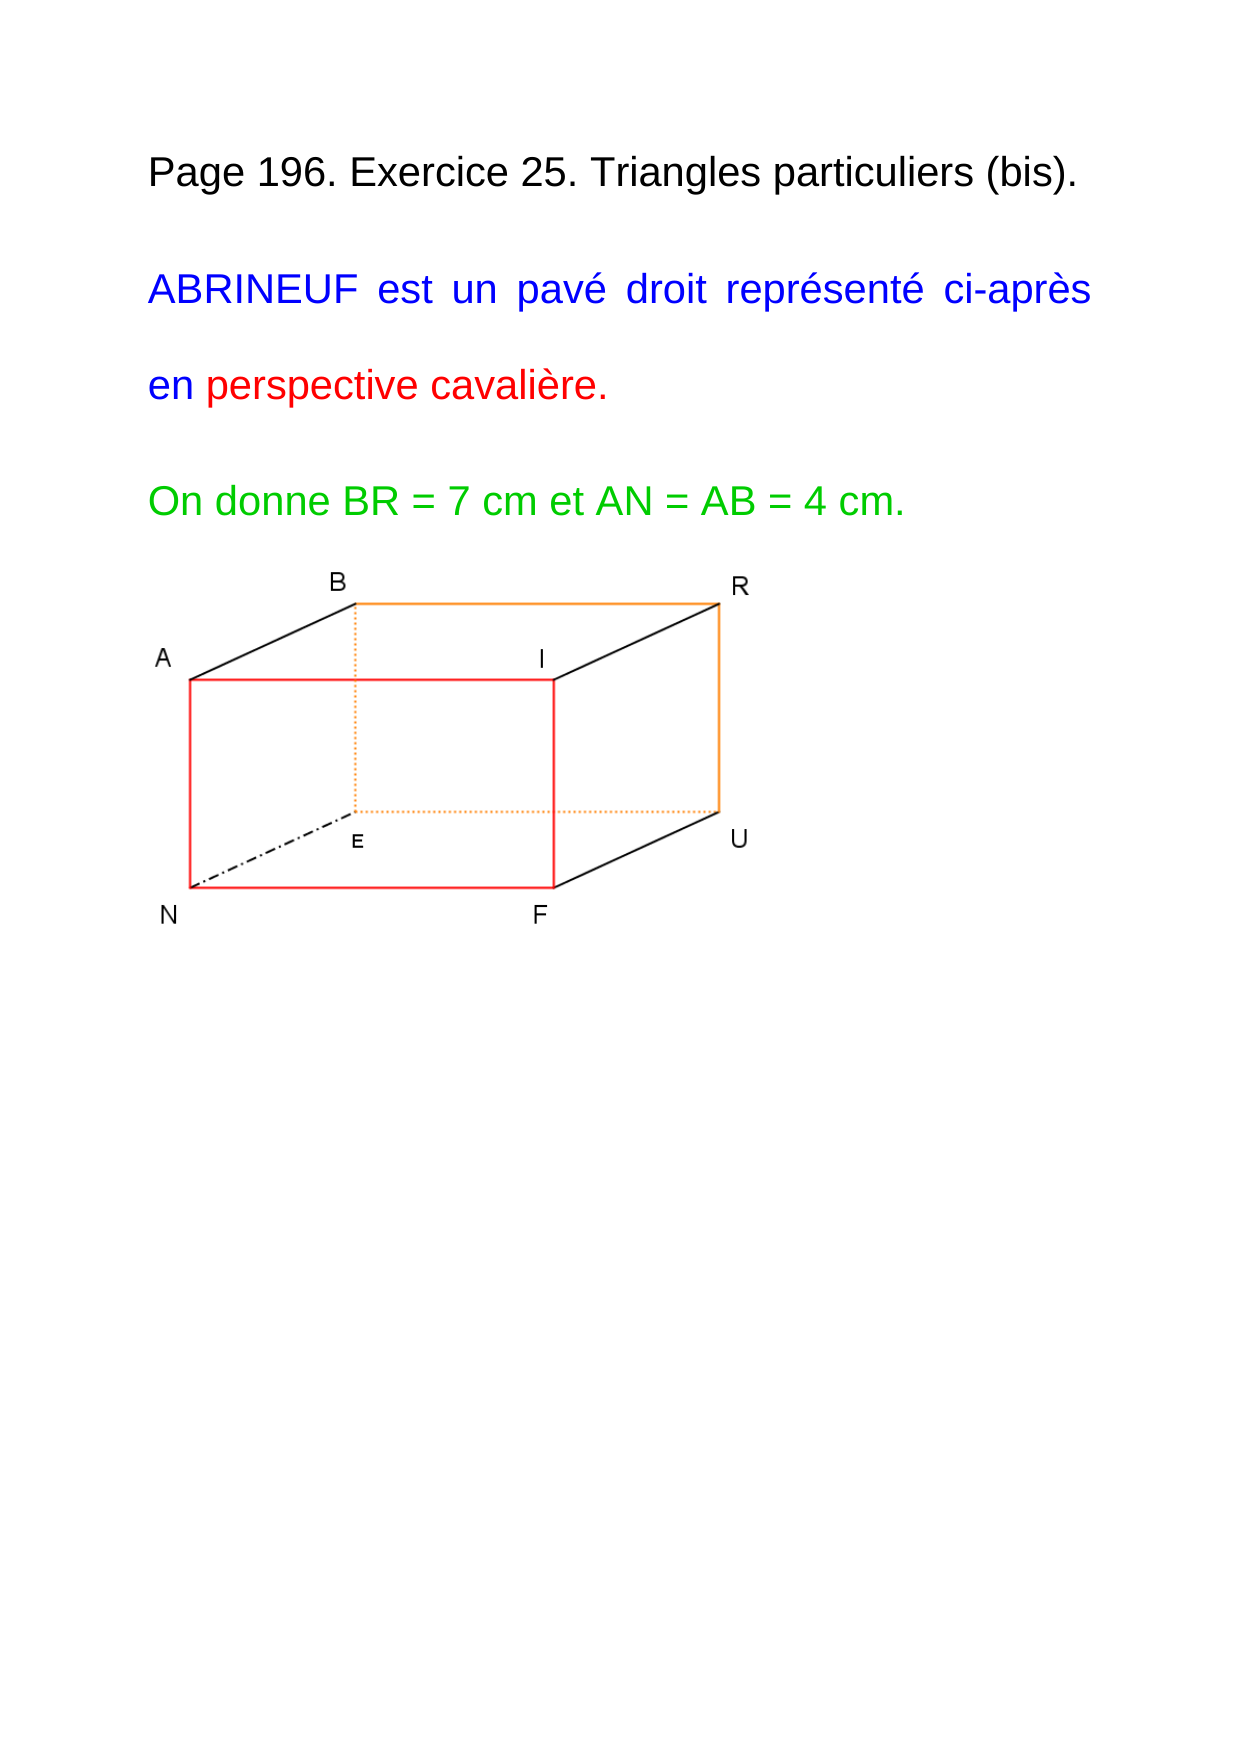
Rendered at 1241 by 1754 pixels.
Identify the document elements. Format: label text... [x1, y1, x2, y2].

text Page 196. Exercice 25. Triangles particuliers (bis). [148, 148, 1093, 196]
text On donne BR = 7 cm et AN = AB = 4 cm. [148, 477, 1093, 525]
text ABRINEUF est un pavé droit représenté ci-après en perspective cavalière. [148, 264, 1093, 408]
